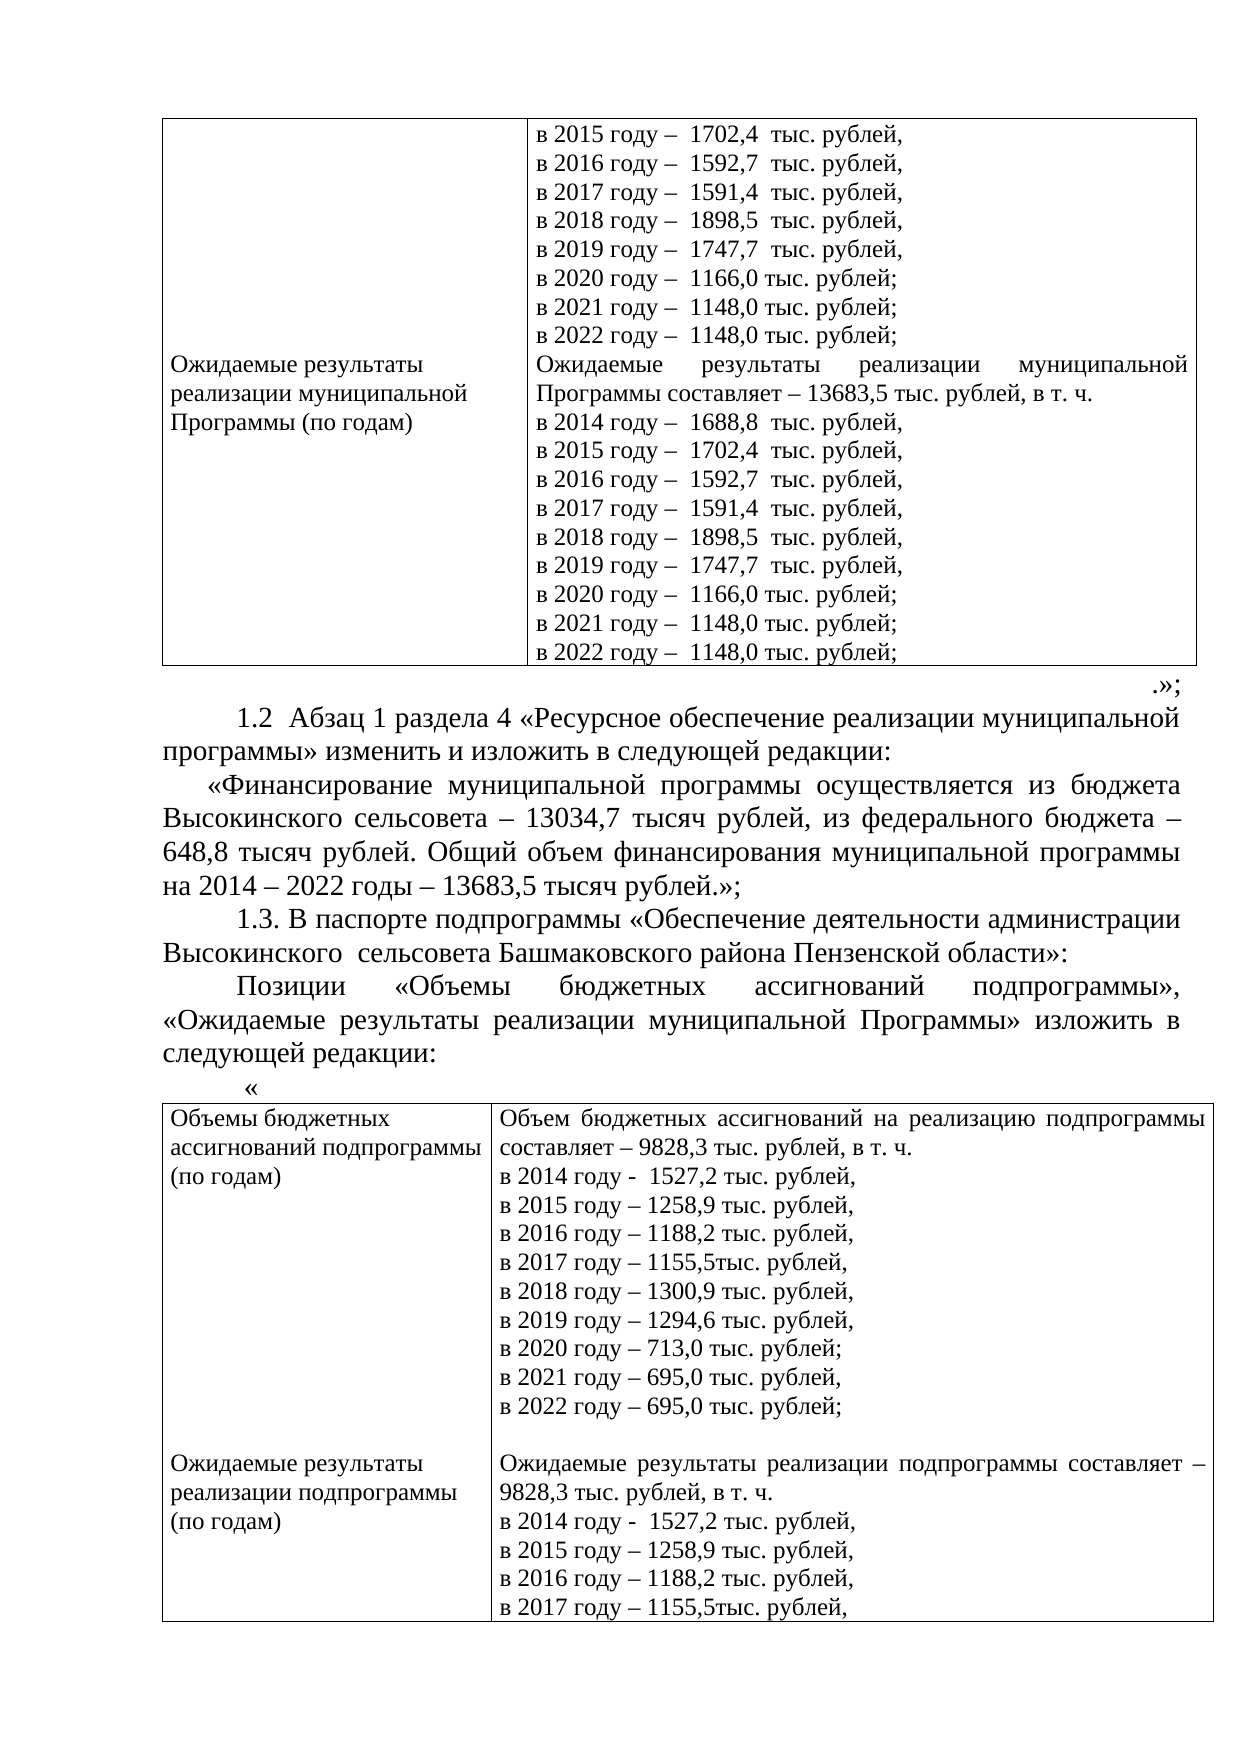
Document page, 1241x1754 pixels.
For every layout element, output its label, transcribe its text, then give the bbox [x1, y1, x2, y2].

text 1.3. В паспорте подпрограммы «Обеспечение деятельности администрации Высокинского сельсовета Башмаковского района Пензенской области»: [162, 901, 1181, 968]
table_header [163, 119, 527, 665]
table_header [528, 119, 1196, 665]
text « [162, 1069, 1181, 1102]
text «Финансирование муниципальной программы осуществляется из бюджета Высокинского сельсовета – 13034,7 тысяч рублей, из федерального бюджета – 648,8 тысяч рублей. Общий объем финансирования муниципальной программы на 2014 – 2022 годы – 13683,5 тысяч рублей.»; [162, 767, 1181, 901]
text 1.2 Абзац 1 раздела 4 «Ресурсное обеспечение реализации муниципальной программы» изменить и изложить в следующей редакции: [162, 700, 1181, 767]
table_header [163, 1104, 491, 1621]
text .»; [162, 666, 1181, 700]
text Позиции «Объемы бюджетных ассигнований подпрограммы», «Ожидаемые результаты реализации муниципальной Программы» изложить в следующей редакции: [162, 968, 1181, 1069]
